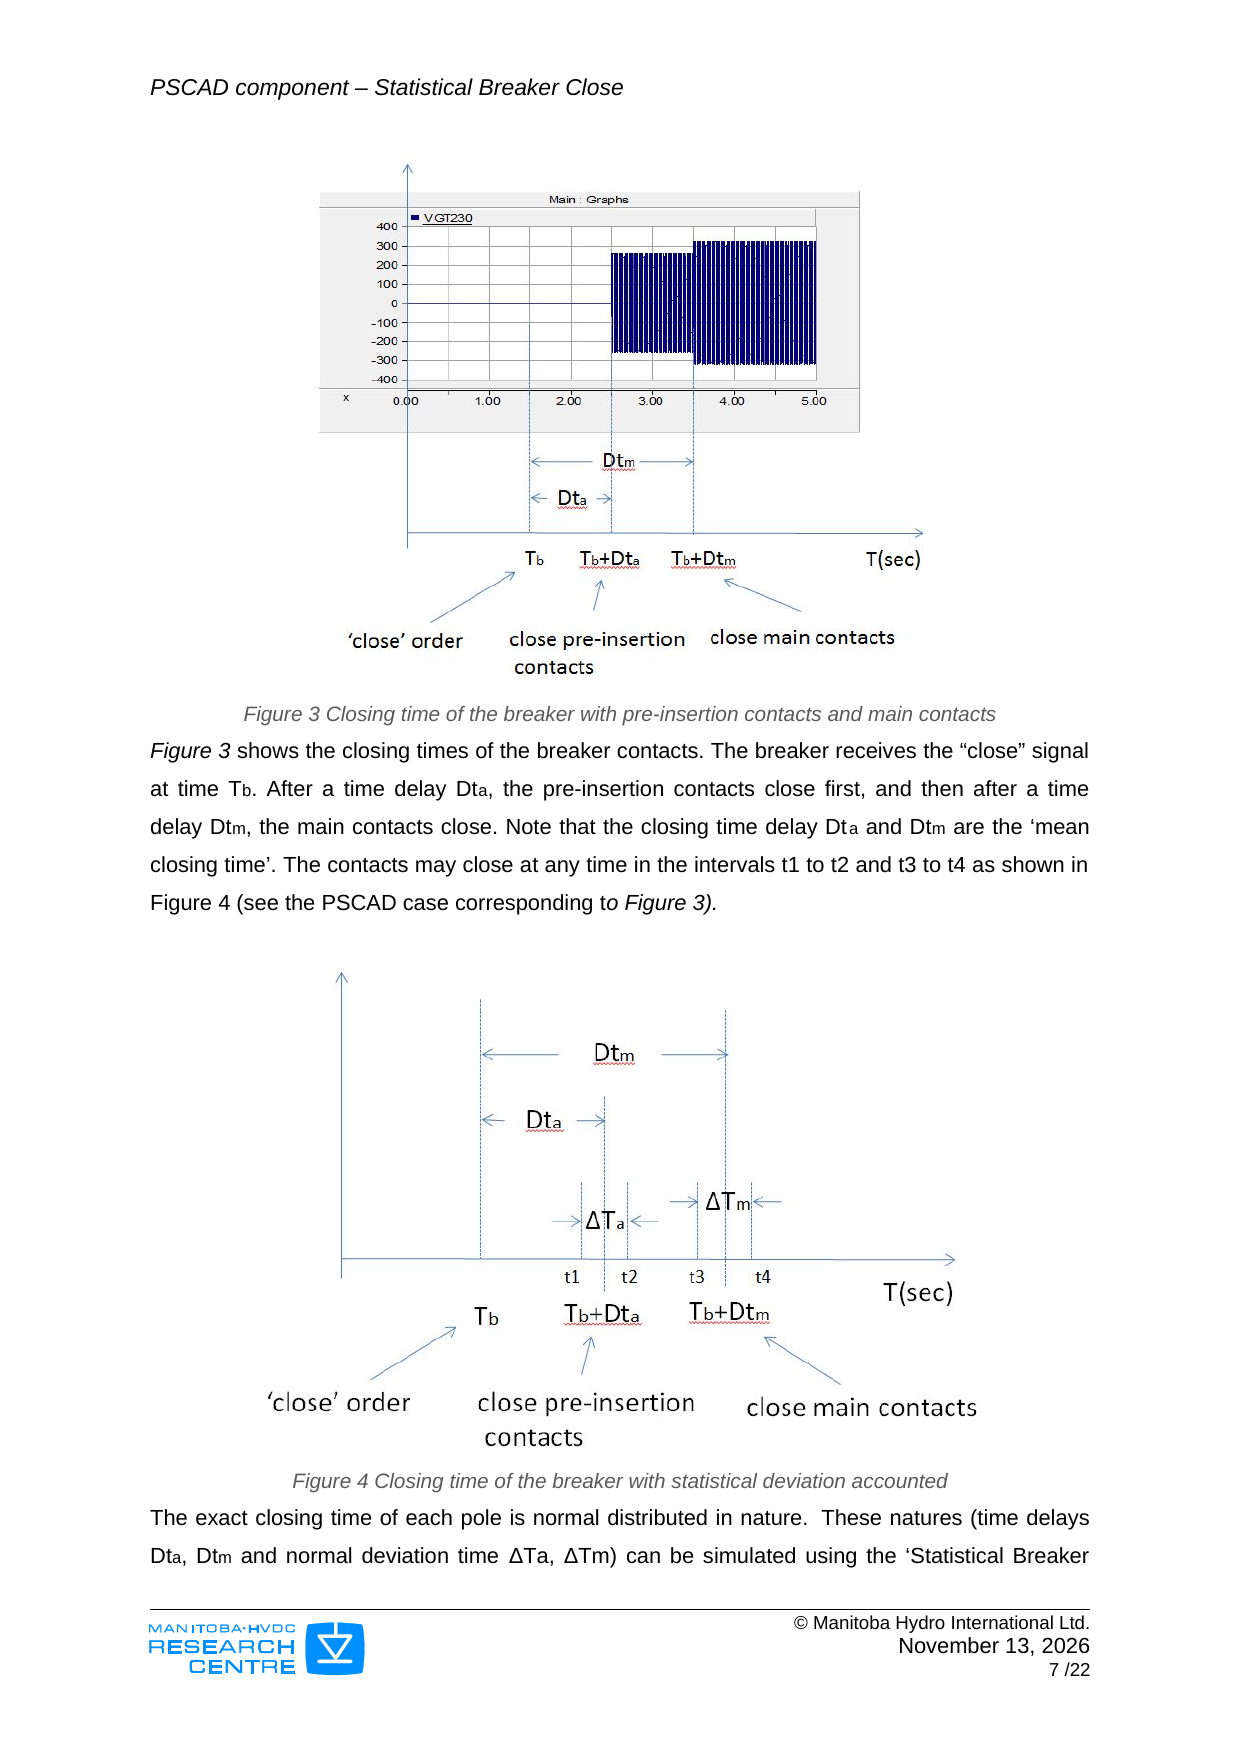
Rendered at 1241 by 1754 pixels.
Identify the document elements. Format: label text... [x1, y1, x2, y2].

picture [291, 150, 949, 689]
text Figure 4 Closing time of the breaker with statistical deviation accounted [150, 1468, 1090, 1492]
text Figure 3 shows the closing times of the breaker contacts. The breaker receives the “close” signal at time Tb. After a time delay Dta, the pre-insertion contacts close first, and then after a time delay Dtm, the main contacts close. Note that the closing time delay Dta and Dtm are the ‘mean closing time’. The contacts may close at any time in the intervals t1 to t2 and t3 to t4 as shown in Figure 4 (see the PSCAD case corresponding to Figure 3). [150, 738, 1090, 914]
picture [241, 965, 1000, 1456]
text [150, 1505, 1090, 1568]
text Figure 3 Closing time of the breaker with pre-insertion contacts and main contacts [150, 702, 1090, 726]
